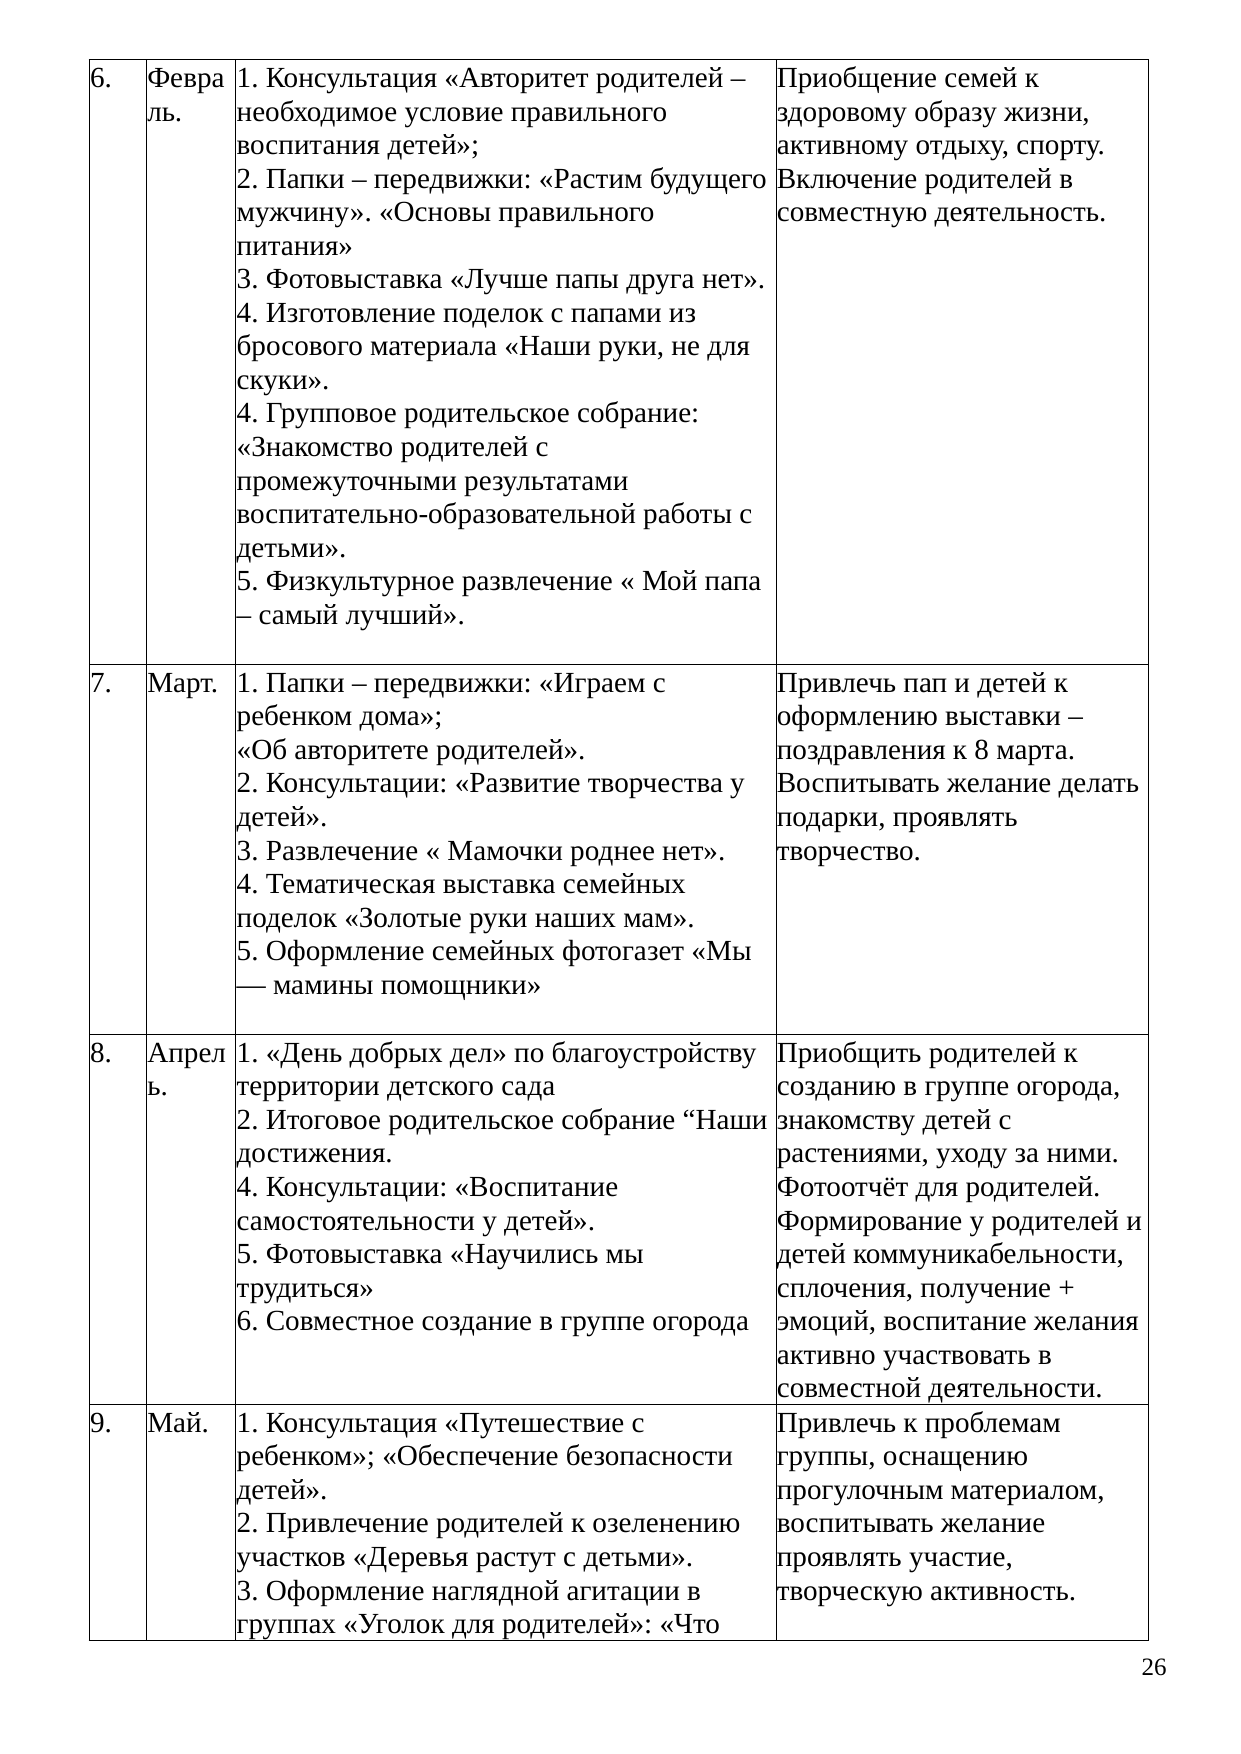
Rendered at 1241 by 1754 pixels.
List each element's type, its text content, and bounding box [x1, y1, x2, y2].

table_cell Март. [147, 665, 235, 1034]
table_cell Апрель. [147, 1035, 235, 1404]
table_cell Привлечь пап и детей к оформлению выставки – поздравления к 8 марта. Воспитывать желание делать подарки, проявлять творчество. [777, 665, 1148, 1034]
table_cell Май. [147, 1405, 235, 1640]
table_cell 6. [90, 60, 146, 664]
table_cell 1. «День добрых дел» по благоустройству территории детского сада 2. Итоговое родительское собрание “Наши достижения. 4. Консультации: «Воспитание самостоятельности у детей». 5. Фотовыставка «Научились мы трудиться» 6. Совместное создание в группе огорода [236, 1035, 776, 1404]
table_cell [777, 1405, 1148, 1640]
table_cell Февраль. [147, 60, 235, 664]
table_cell 9. [90, 1405, 146, 1640]
table_cell 1. Консультация «Авторитет родителей – необходимое условие правильного воспитания детей»; 2. Папки – передвижки: «Растим будущего мужчину». «Основы правильного питания» 3. Фотовыставка «Лучше папы друга нет». 4. Изготовление поделок с папами из бросового материала «Наши руки, не для скуки». 4. Групповое родительское собрание: «Знакомство родителей с промежуточными результатами воспитательно-образовательной работы с детьми». 5. Физкультурное развлечение « Мой папа – самый лучший». [236, 60, 776, 664]
table_cell Приобщить родителей к созданию в группе огорода, знакомству детей с растениями, уходу за ними. Фотоотчёт для родителей. Формирование у родителей и детей коммуникабельности, сплочения, получение + эмоций, воспитание желания активно участвовать в совместной деятельности. [777, 1035, 1148, 1404]
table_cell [236, 1405, 776, 1640]
table_cell Приобщение семей к здоровому образу жизни, активному отдыху, спорту. Включение родителей в совместную деятельность. [777, 60, 1148, 664]
table_cell 7. [90, 665, 146, 1034]
table_cell 8. [90, 1035, 146, 1404]
table_cell 1. Папки – передвижки: «Играем с ребенком дома»; «Об авторитете родителей». 2. Консультации: «Развитие творчества у детей». 3. Развлечение « Мамочки роднее нет». 4. Тематическая выставка семейных поделок «Золотые руки наших мам». 5. Оформление семейных фотогазет «Мы — мамины помощники» [236, 665, 776, 1034]
